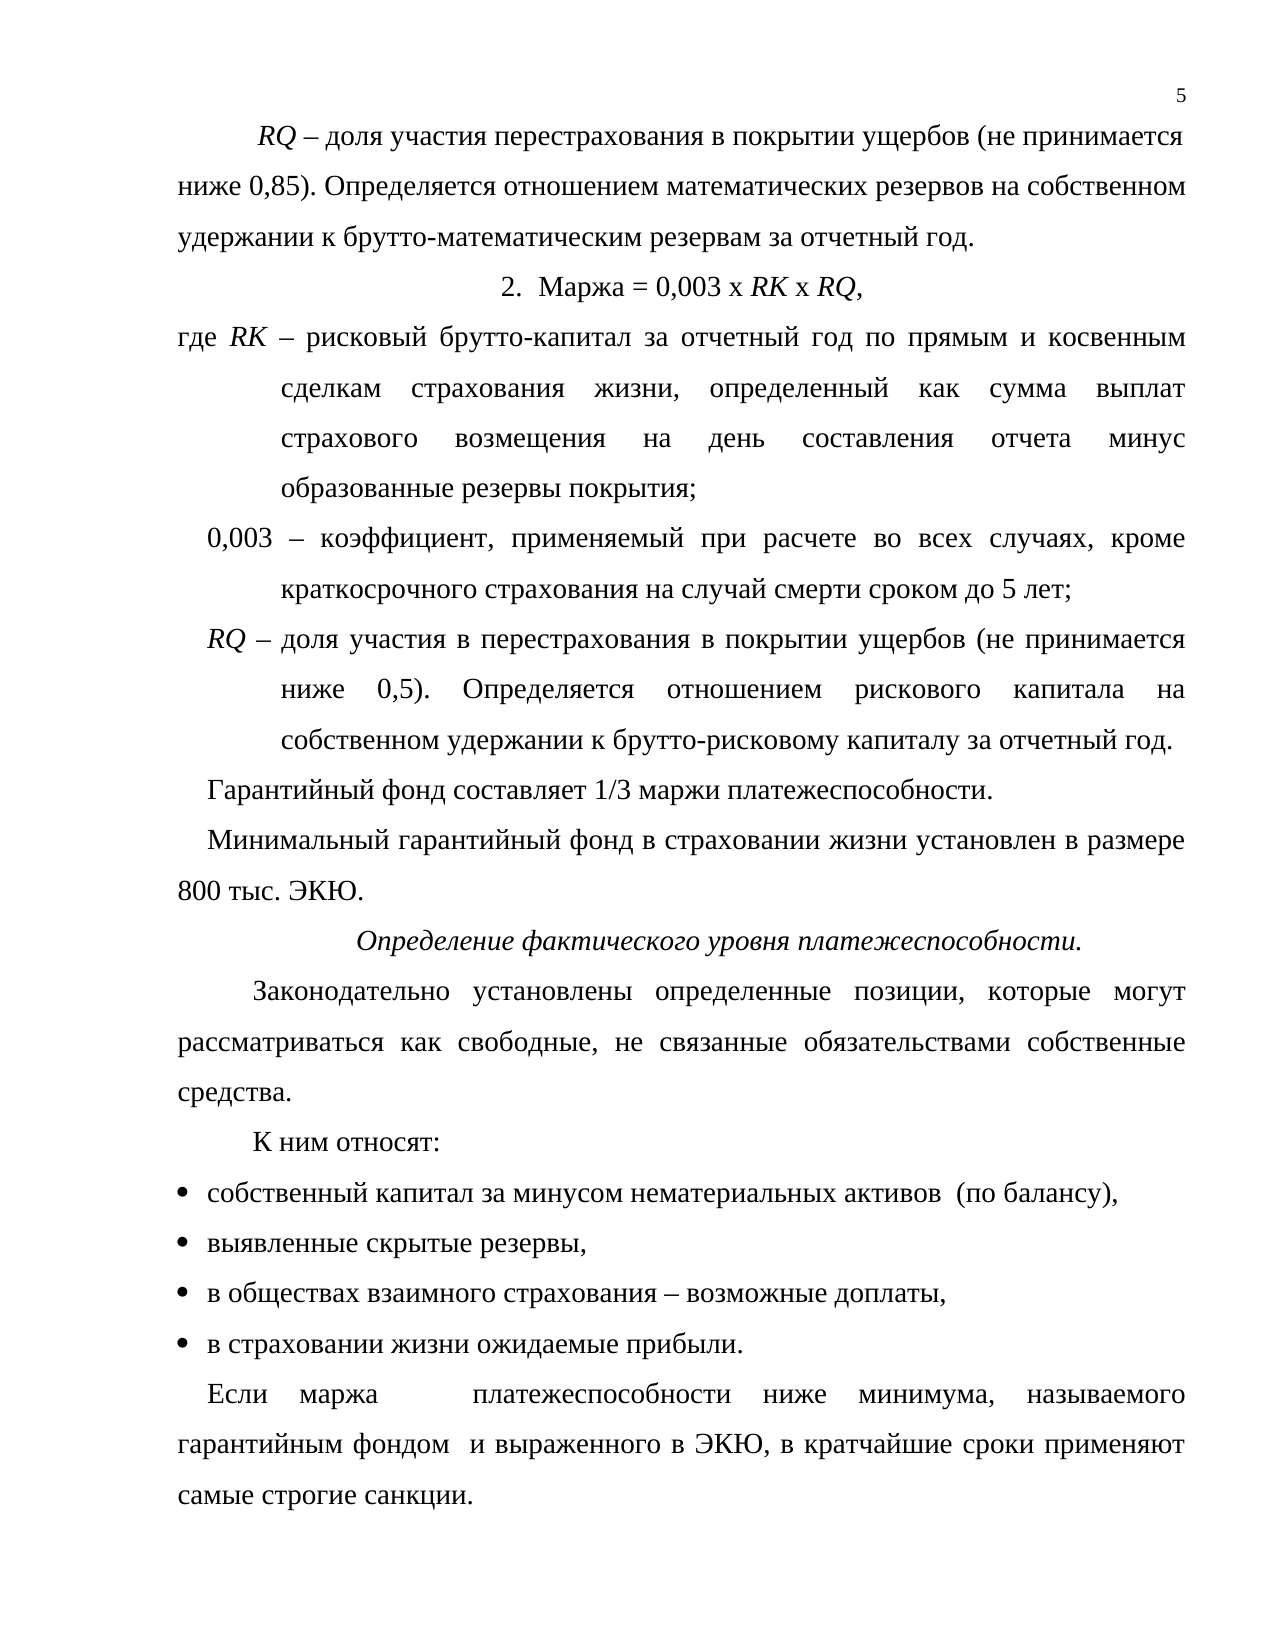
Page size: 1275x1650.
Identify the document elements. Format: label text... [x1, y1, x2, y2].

text Законодательно установлены определенные позиции, которые могут рассматриваться как свободные, не связанные обязательствами собственные средства. [177, 973, 1186, 1108]
text К ним относят: [177, 1124, 1186, 1158]
text 0,003 – коэффициент, применяемый при расчете во всех случаях, кроме краткосрочного страхования на случай смерти сроком до 5 лет; [207, 521, 1186, 604]
text Гарантийный фонд составляет 1/3 маржи платежеспособности. [177, 772, 1186, 806]
text Минимальный гарантийный фонд в страховании жизни установлен в размере 800 тыс. ЭКЮ. [177, 822, 1186, 906]
list Маржа = 0,003 х RK х RQ, [177, 269, 1186, 303]
text Если маржа платежеспособности ниже минимума, называемого гарантийным фондом и выраженного в ЭКЮ, в кратчайшие сроки применяют самые строгие санкции. [177, 1376, 1186, 1511]
list собственный капитал за минусом нематериальных активов (по балансу), [177, 1175, 1186, 1208]
text RQ – доля участия в перестрахования в покрытии ущербов (не принимается ниже 0,5). Определяется отношением рискового капитала на собственном удержании к брутто-рисковому капиталу за отчетный год. [207, 621, 1186, 755]
text где RK – рисковый брутто-капитал за отчетный год по прямым и косвенным сделкам страхования жизни, определенный как сумма выплат страхового возмещения на день составления отчета минус образованные резервы покрытия; [177, 319, 1186, 504]
text Определение фактического уровня платежеспособности. [177, 923, 1186, 957]
list в страховании жизни ожидаемые прибыли. [177, 1326, 1186, 1359]
list в обществах взаимного страхования – возможные доплаты, [177, 1276, 1186, 1309]
list выявленные скрытые резервы, [177, 1225, 1186, 1259]
text RQ – доля участия перестрахования в покрытии ущербов (не принимается ниже 0,85). Определяется отношением математических резервов на собственном удержании к брутто-математическим резервам за отчетный год. [177, 118, 1186, 252]
